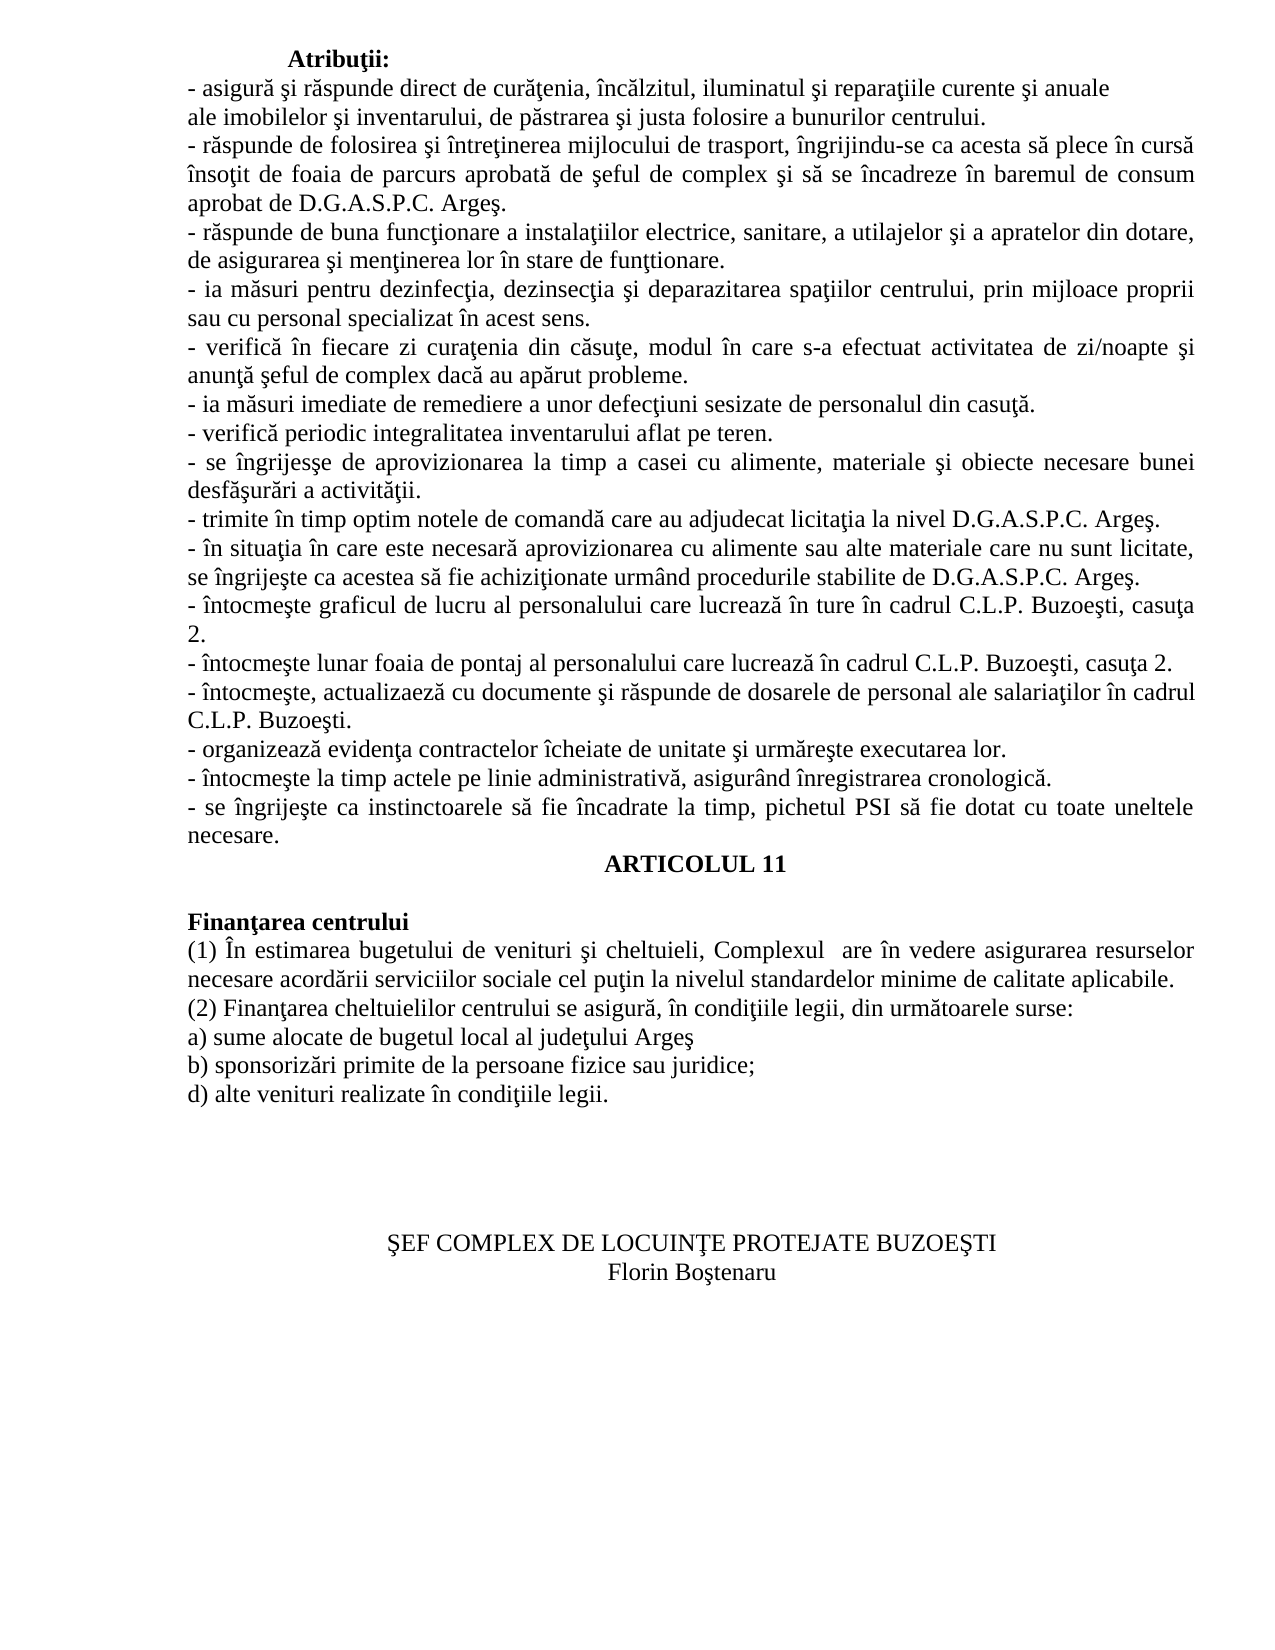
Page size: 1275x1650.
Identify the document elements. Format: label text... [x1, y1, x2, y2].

text - asigură şi răspunde direct de curăţenia, încălzitul, iluminatul şi reparaţiile curente şi anuale [187, 73, 1196, 102]
text - verifică în fiecare zi curaţenia din căsuţe, modul în care s-a efectuat activitatea de zi/noapte şi anunţă şeful de complex dacă au apărut probleme. [187, 332, 1196, 389]
text - întocmeşte, actualizaeză cu documente şi răspunde de dosarele de personal ale salariaţilor în cadrul C.L.P. Buzoeşti. [187, 677, 1196, 734]
text - întocmeşte graficul de lucru al personalului care lucrează în ture în cadrul C.L.P. Buzoeşti, casuţa 2. [187, 591, 1196, 648]
text - întocmeşte lunar foaia de pontaj al personalului care lucrează în cadrul C.L.P. Buzoeşti, casuţa 2. [187, 648, 1196, 677]
text (1) În estimarea bugetului de venituri şi cheltuieli, Complexul are în vedere asigurarea resurselor necesare acordării serviciilor sociale cel puţin la nivelul standardelor minime de calitate aplicabile. [187, 936, 1196, 993]
text ŞEF COMPLEX DE LOCUINŢE PROTEJATE BUZOEŞTI [187, 1228, 1196, 1257]
text - organizează evidenţa contractelor îcheiate de unitate şi urmăreşte executarea lor. [187, 734, 1196, 763]
text - răspunde de buna funcţionare a instalaţiilor electrice, sanitare, a utilajelor şi a apratelor din dotare, de asigurarea şi menţinerea lor în stare de funţtionare. [187, 217, 1196, 274]
text - ia măsuri imediate de remediere a unor defecţiuni sesizate de personalul din casuţă. [187, 389, 1196, 418]
text - trimite în timp optim notele de comandă care au adjudecat licitaţia la nivel D.G.A.S.P.C. Argeş. [187, 504, 1196, 533]
text d) alte venituri realizate în condiţiile legii. [187, 1079, 1196, 1108]
text - verifică periodic integralitatea inventarului aflat pe teren. [187, 418, 1196, 447]
text Florin Boştenaru [187, 1257, 1196, 1285]
text - răspunde de folosirea şi întreţinerea mijlocului de trasport, îngrijindu-se ca acesta să plece în cursă însoţit de foaia de parcurs aprobată de şeful de complex şi să se încadreze în baremul de consum aprobat de D.G.A.S.P.C. Argeş. [187, 131, 1196, 217]
list Atribuţii: [187, 44, 1196, 73]
text - se îngrijesşe de aprovizionarea la timp a casei cu alimente, materiale şi obiecte necesare bunei desfăşurări a activităţii. [187, 447, 1196, 504]
text - în situaţia în care este necesară aprovizionarea cu alimente sau alte materiale care nu sunt licitate, se îngrijeşte ca acestea să fie achiziţionate urmând procedurile stabilite de D.G.A.S.P.C. Argeş. [187, 533, 1196, 591]
text (2) Finanţarea cheltuielilor centrului se asigură, în condiţiile legii, din următoarele surse: [187, 993, 1196, 1022]
text ARTICOLUL 11 [187, 849, 1196, 878]
text b) sponsorizări primite de la persoane fizice sau juridice; [187, 1051, 1196, 1079]
text Finanţarea centrului [187, 907, 1196, 936]
text - se îngrijeşte ca instinctoarele să fie încadrate la timp, pichetul PSI să fie dotat cu toate uneltele necesare. [187, 792, 1196, 849]
text a) sume alocate de bugetul local al judeţului Argeş [187, 1022, 1196, 1051]
text - întocmeşte la timp actele pe linie administrativă, asigurând înregistrarea cronologică. [187, 763, 1196, 792]
text ale imobilelor şi inventarului, de păstrarea şi justa folosire a bunurilor centrului. [187, 102, 1196, 131]
text - ia măsuri pentru dezinfecţia, dezinsecţia şi deparazitarea spaţiilor centrului, prin mijloace proprii sau cu personal specializat în acest sens. [187, 274, 1196, 332]
